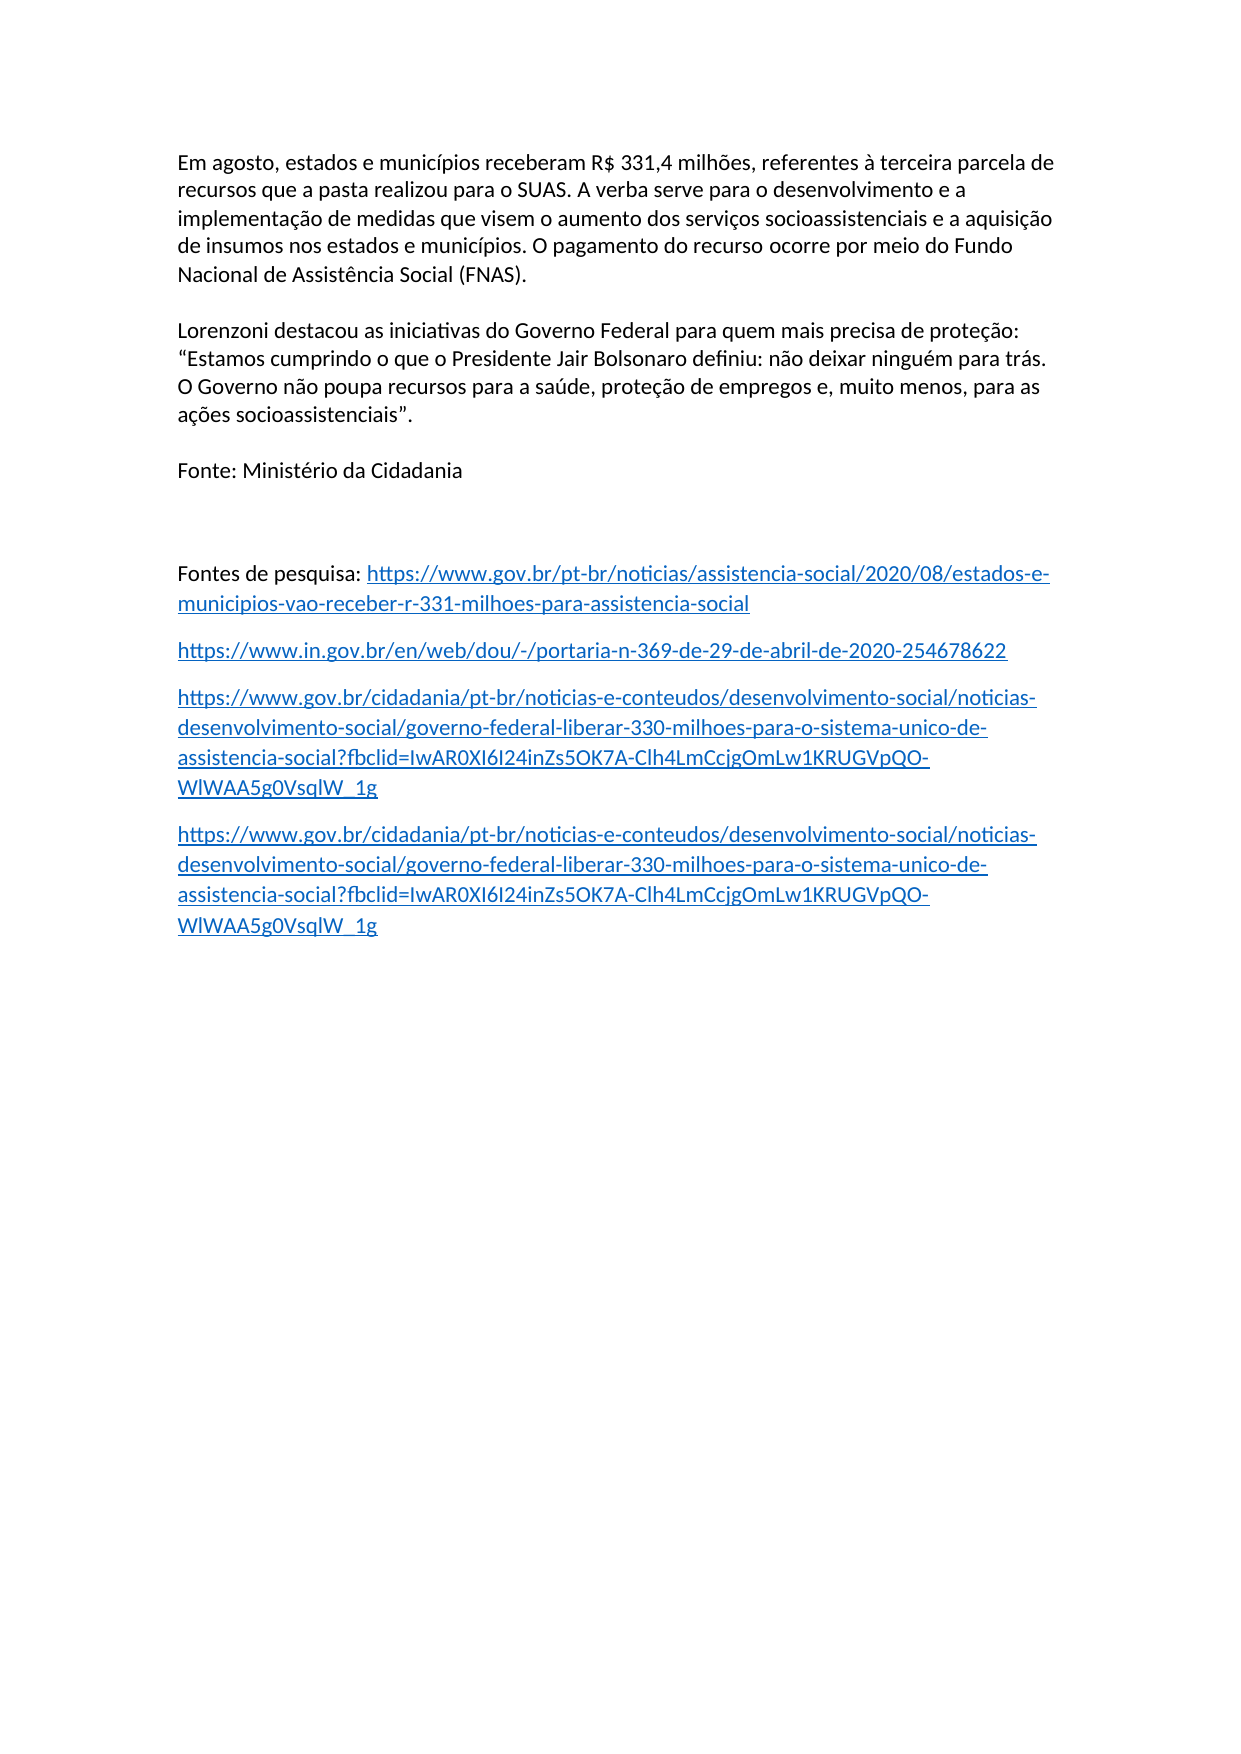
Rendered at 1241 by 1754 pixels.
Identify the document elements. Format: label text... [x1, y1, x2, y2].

text Fonte: Ministério da Cidadania [177, 456, 1063, 484]
text https://www.gov.br/cidadania/pt-br/noticias-e-conteudos/desenvolvimento-social/noticias-desenvolvimento-social/governo-federal-liberar-330-milhoes-para-o-sistema-unico-de-assistencia-social?fbclid=IwAR0XI6I24inZs5OK7A-Clh4LmCcjgOmLw1KRUGVpQO-WlWAA5g0VsqlW_1g [177, 683, 1063, 801]
text https://www.gov.br/cidadania/pt-br/noticias-e-conteudos/desenvolvimento-social/noticias-desenvolvimento-social/governo-federal-liberar-330-milhoes-para-o-sistema-unico-de-assistencia-social?fbclid=IwAR0XI6I24inZs5OK7A-Clh4LmCcjgOmLw1KRUGVpQO-WlWAA5g0VsqlW_1g [177, 820, 1063, 939]
text Lorenzoni destacou as iniciativas do Governo Federal para quem mais precisa de proteção: “Estamos cumprindo o que o Presidente Jair Bolsonaro definiu: não deixar ninguém para trás. O Governo não poupa recursos para a saúde, proteção de empregos e, muito menos, para as ações socioassistenciais”. [177, 316, 1063, 428]
text https://www.in.gov.br/en/web/dou/-/portaria-n-369-de-29-de-abril-de-2020-254678622 [177, 636, 1063, 664]
text Fontes de pesquisa: https://www.gov.br/pt-br/noticias/assistencia-social/2020/08/estados-e-municipios-vao-receber-r-331-milhoes-para-assistencia-social [177, 559, 1063, 617]
text Em agosto, estados e municípios receberam R$ 331,4 milhões, referentes à terceira parcela de recursos que a pasta realizou para o SUAS. A verba serve para o desenvolvimento e a implementação de medidas que visem o aumento dos serviços socioassistenciais e a aquisição de insumos nos estados e municípios. O pagamento do recurso ocorre por meio do Fundo Nacional de Assistência Social (FNAS). [177, 148, 1063, 288]
